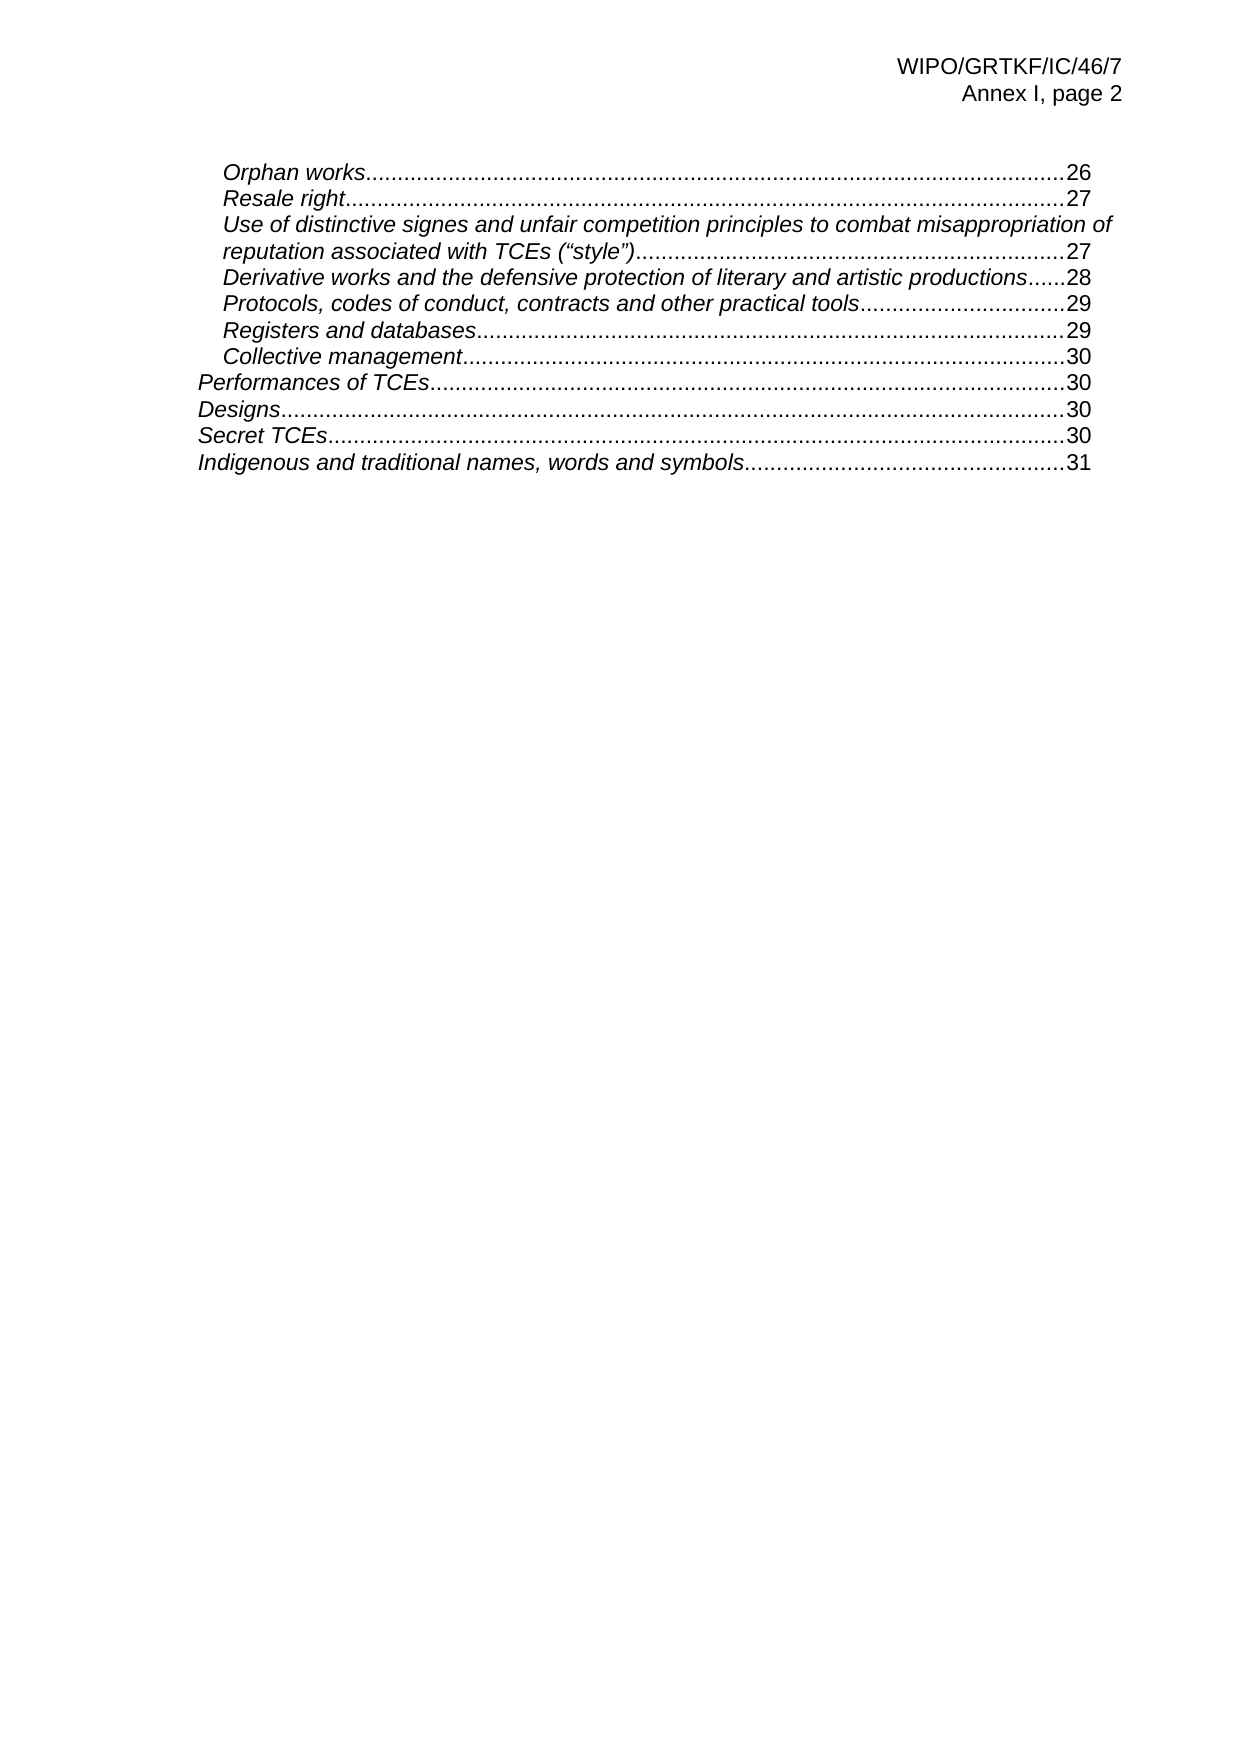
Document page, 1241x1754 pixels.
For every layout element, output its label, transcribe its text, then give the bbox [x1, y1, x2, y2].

text Protocols, codes of conduct, contracts and other practical tools 29 [223, 290, 1122, 317]
text Secret TCEs 30 [198, 422, 1122, 448]
text Registers and databases 29 [223, 317, 1122, 343]
text Orphan works 26 [223, 158, 1122, 185]
text Use of distinctive signes and unfair competition principles to combat misappropriation of reputation associated with TCEs (“style”) 27 [223, 211, 1122, 264]
text Performances of TCEs 30 [198, 369, 1122, 396]
text Resale right 27 [223, 185, 1122, 211]
text Derivative works and the defensive protection of literary and artistic productions 28 [223, 264, 1122, 290]
text Collective management 30 [223, 343, 1122, 369]
text Designs 30 [198, 396, 1122, 422]
text Indigenous and traditional names, words and symbols 31 [198, 448, 1122, 475]
